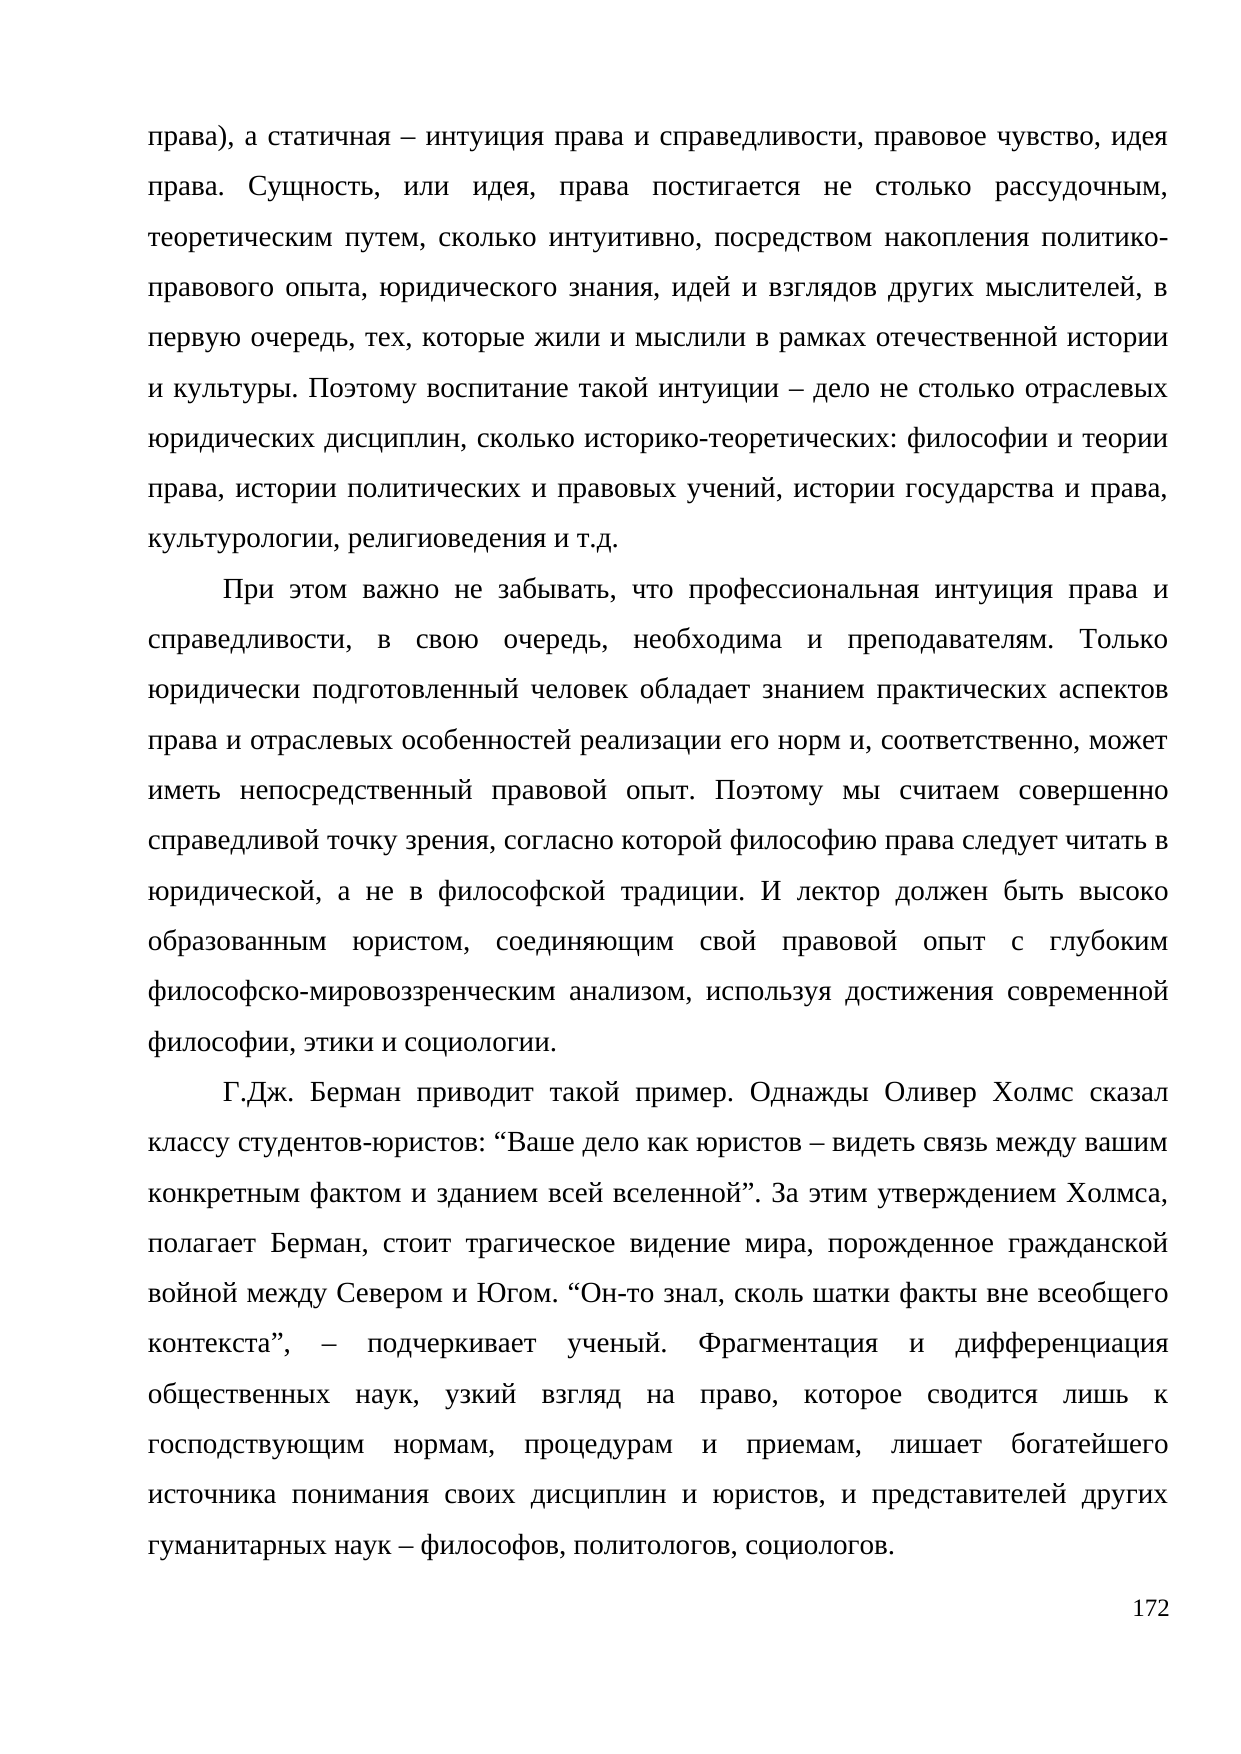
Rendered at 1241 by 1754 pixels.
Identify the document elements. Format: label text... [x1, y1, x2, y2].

text При этом важно не забывать, что профессиональная интуиция права и справедливости, в свою очередь, необходима и преподавателям. Только юридически подготовленный человек обладает знанием практических аспектов права и отраслевых особенностей реализации его норм и, соответственно, может иметь непосредственный правовой опыт. Поэтому мы считаем совершенно справедливой точку зрения, согласно которой философию права следует читать в юридической, а не в философской традиции. И лектор должен быть высоко образованным юристом, соединяющим свой правовой опыт с глубоким философско-мировоззренческим анализом, используя достижения современной философии, этики и социологии. [148, 571, 1169, 1057]
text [148, 118, 1169, 554]
text Г.Дж. Берман приводит такой пример. Однажды Оливер Холмс сказал классу студентов-юристов: “Ваше дело как юристов – видеть связь между вашим конкретным фактом и зданием всей вселенной”. За этим утверждением Холмса, полагает Берман, стоит трагическое видение мира, порожденное гражданской войной между Севером и Югом. “Он-то знал, сколь шатки факты вне всеобщего контекста”, – подчеркивает ученый. Фрагментация и дифференциация общественных наук, узкий взгляд на право, которое сводится лишь к господствующим нормам, процедурам и приемам, лишает богатейшего источника понимания своих дисциплин и юристов, и представителей других гуманитарных наук – философов, политологов, социологов. [148, 1074, 1169, 1560]
